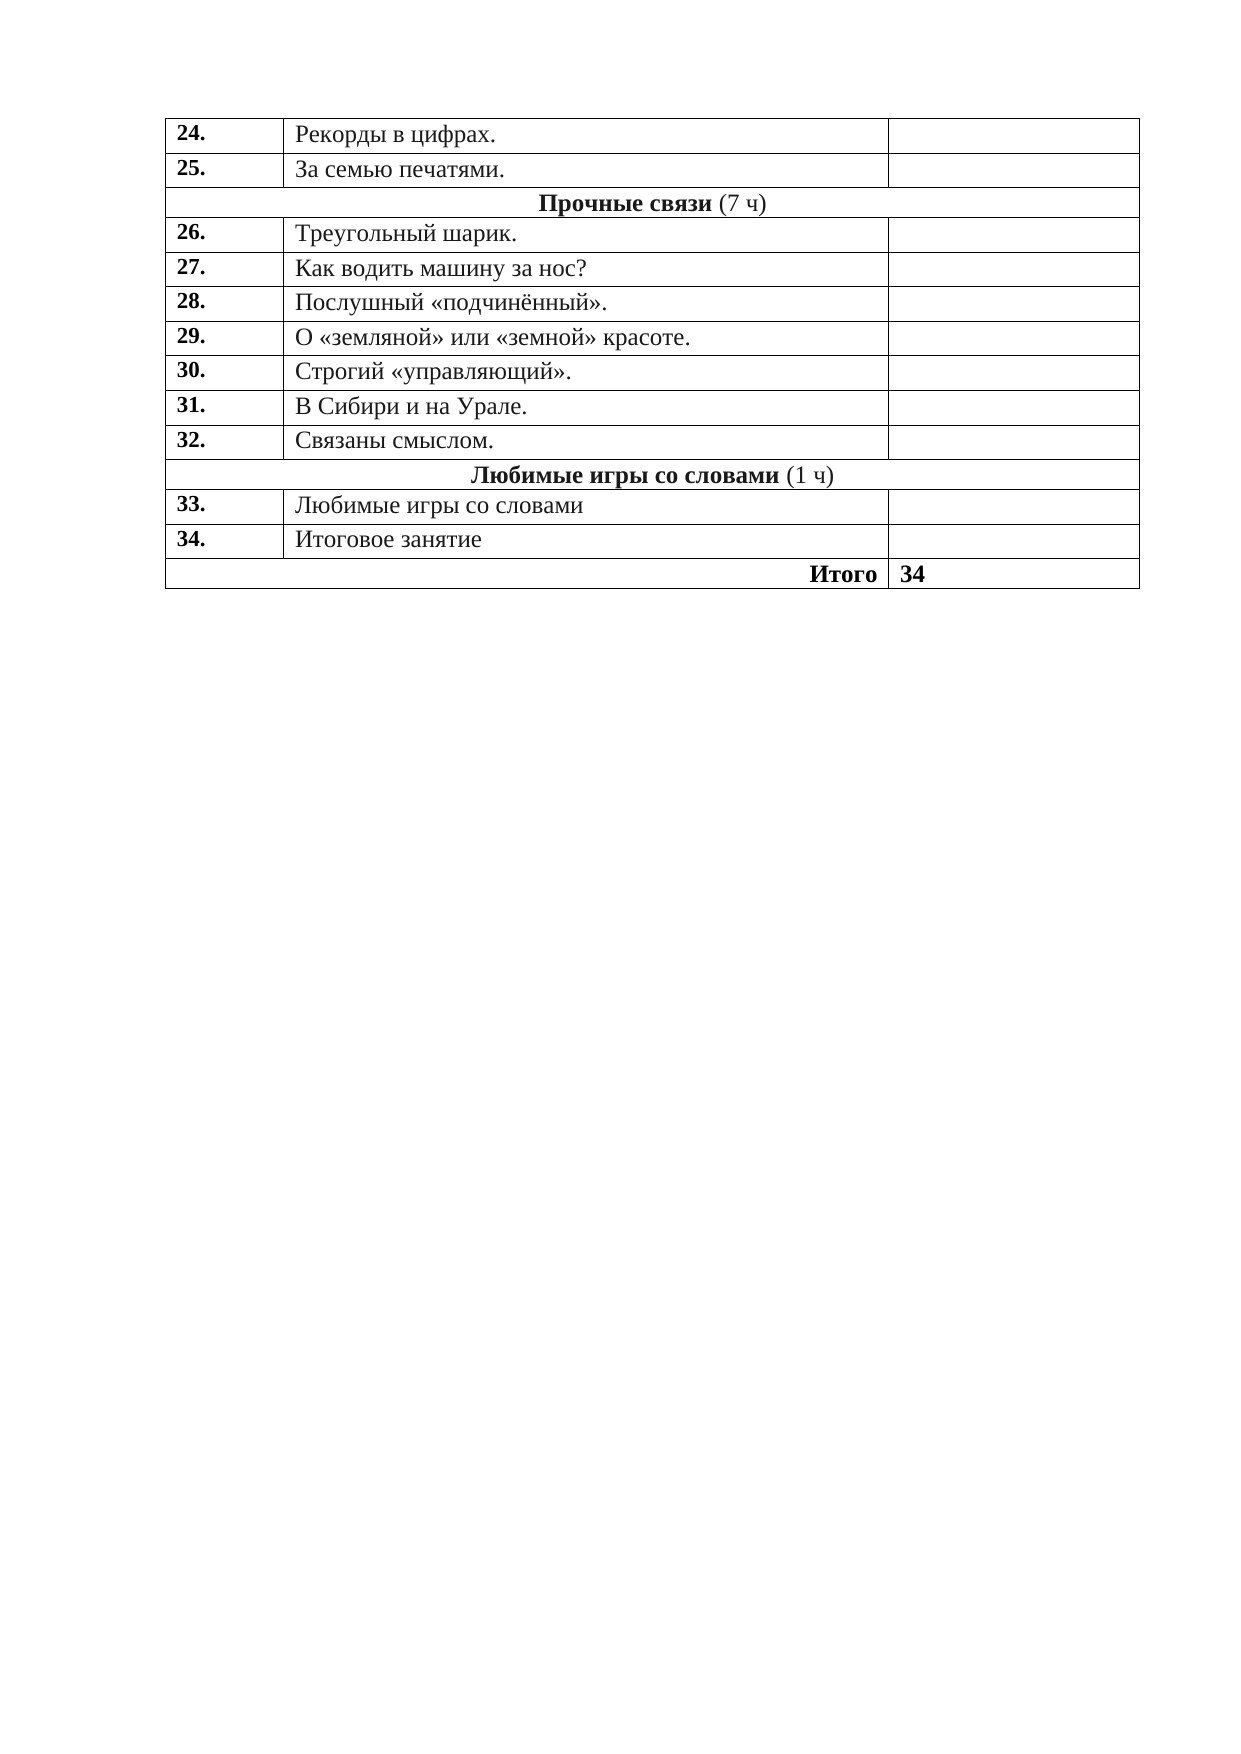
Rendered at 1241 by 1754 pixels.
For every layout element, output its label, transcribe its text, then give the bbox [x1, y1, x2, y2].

table_cell [889, 322, 1139, 355]
table_cell [889, 426, 1139, 459]
table_cell 34 [889, 559, 1139, 588]
table_cell Прочные связи (7 ч) [166, 188, 1139, 217]
table_cell [166, 287, 283, 321]
table_cell Любимые игры со словами [284, 490, 888, 523]
table_cell Послушный «подчинённый». [284, 287, 888, 321]
table_cell Как водить машину за нос? [284, 253, 888, 286]
table_cell [166, 356, 283, 390]
table_cell Итоговое занятие [284, 525, 888, 558]
table_cell [889, 490, 1139, 523]
table_cell Рекорды в цифрах. [284, 119, 888, 153]
table_cell [889, 525, 1139, 558]
table_cell Связаны смыслом. [284, 426, 888, 459]
table_cell [889, 154, 1139, 187]
table_cell Любимые игры со словами (1 ч) [166, 460, 1139, 489]
table_cell [166, 119, 283, 153]
table_cell [166, 391, 283, 424]
table_cell [166, 525, 283, 558]
table_cell [166, 253, 283, 286]
table_cell [166, 154, 283, 187]
table_cell [166, 322, 283, 355]
table_cell За семью печатями. [284, 154, 888, 187]
table_cell [166, 426, 283, 459]
table_cell [889, 391, 1139, 424]
table_cell Итого [166, 559, 888, 588]
table_cell О «земляной» или «земной» красоте. [284, 322, 888, 355]
table_cell [889, 119, 1139, 153]
table_cell [889, 218, 1139, 252]
table_cell Треугольный шарик. [284, 218, 888, 252]
table_cell [166, 490, 283, 523]
table_cell [889, 287, 1139, 321]
table_cell [166, 218, 283, 252]
table_cell Строгий «управляющий». [284, 356, 888, 390]
table_cell [889, 356, 1139, 390]
table_cell В Сибири и на Урале. [284, 391, 888, 424]
table_cell [889, 253, 1139, 286]
